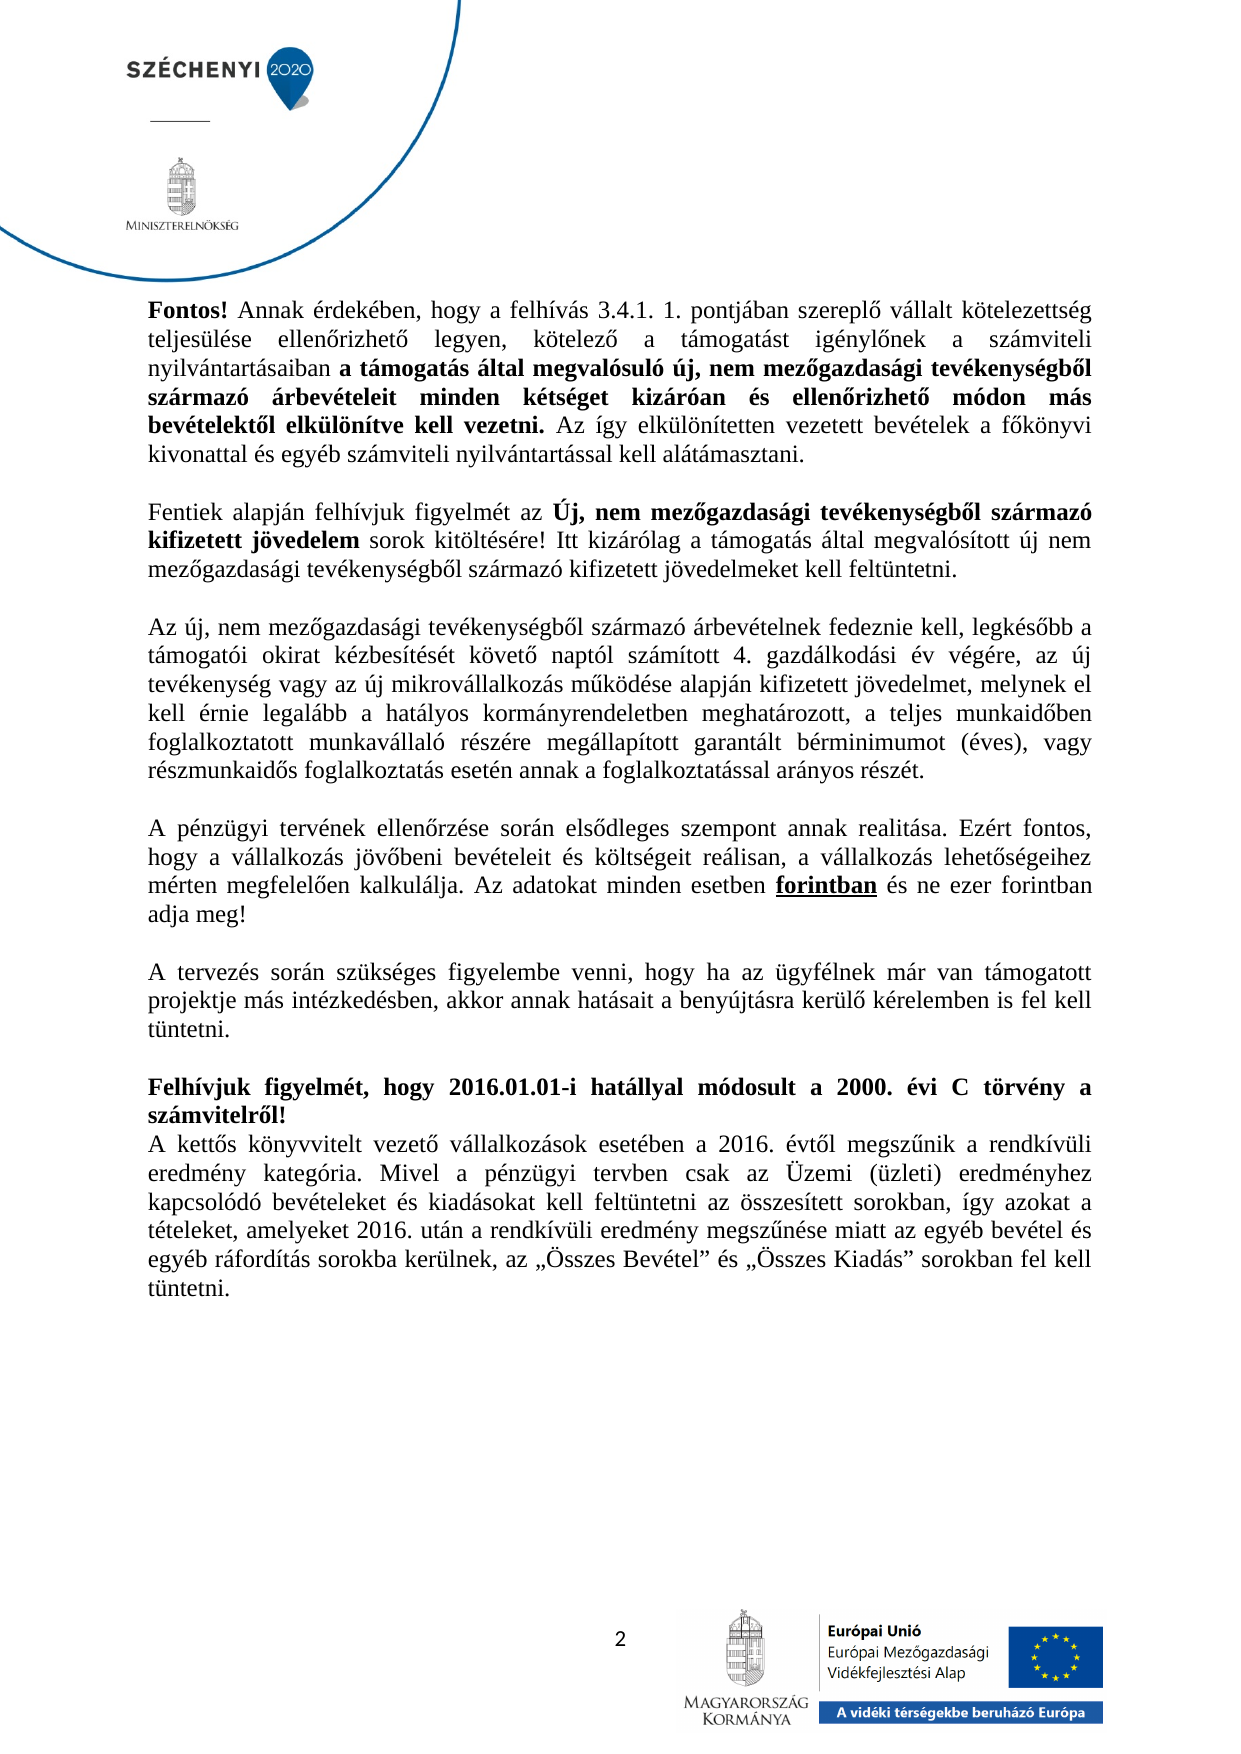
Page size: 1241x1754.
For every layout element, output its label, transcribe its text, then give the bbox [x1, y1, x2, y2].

text Az új, nem mezőgazdasági tevékenységből származó árbevételnek fedeznie kell, legkésőbb a támogatói okirat kézbesítését követő naptól számított 4. gazdálkodási év végére, az új tevékenység vagy az új mikrovállalkozás működése alapján kifizetett jövedelmet, melynek el kell érnie legalább a hatályos kormányrendeletben meghatározott, a teljes munkaidőben foglalkoztatott munkavállaló részére megállapított garantált bérminimumot (éves), vagy részmunkaidős foglalkoztatás esetén annak a foglalkoztatással arányos részét. [148, 612, 1093, 784]
text Felhívjuk figyelmét, hogy 2016.01.01-i hatállyal módosult a 2000. évi C törvény a számvitelről! [148, 1072, 1093, 1129]
text Fentiek alapján felhívjuk figyelmét az Új, nem mezőgazdasági tevékenységből származó kifizetett jövedelem sorok kitöltésére! Itt kizárólag a támogatás által megvalósított új nem mezőgazdasági tevékenységből származó kifizetett jövedelmeket kell feltüntetni. [148, 497, 1093, 583]
text Fontos! Annak érdekében, hogy a felhívás 3.4.1. 1. pontjában szereplő vállalt kötelezettség teljesülése ellenőrizhető legyen, kötelező a támogatást igénylőnek a számviteli nyilvántartásaiban a támogatás által megvalósuló új, nem mezőgazdasági tevékenységből származó árbevételeit minden kétséget kizáróan és ellenőrizhető módon más bevételektől elkülönítve kell vezetni. Az így elkülönítetten vezetett bevételek a főkönyvi kivonattal és egyéb számviteli nyilvántartással kell alátámasztani. [148, 295, 1093, 468]
text A tervezés során szükséges figyelembe venni, hogy ha az ügyfélnek már van támogatott projektje más intézkedésben, akkor annak hatásait a benyújtásra kerülő kérelemben is fel kell tüntetni. [148, 957, 1093, 1043]
text A kettős könyvvitelt vezető vállalkozások esetében a 2016. évtől megszűnik a rendkívüli eredmény kategória. Mivel a pénzügyi tervben csak az Üzemi (üzleti) eredményhez kapcsolódó bevételeket és kiadásokat kell feltüntetni az összesített sorokban, így azokat a tételeket, amelyeket 2016. után a rendkívüli eredmény megszűnése miatt az egyéb bevétel és egyéb ráfordítás sorokba kerülnek, az „Összes Bevétel” és „Összes Kiadás” sorokban fel kell tüntetni. [148, 1129, 1093, 1302]
picture [0, 0, 471, 294]
text A pénzügyi tervének ellenőrzése során elsődleges szempont annak realitása. Ezért fontos, hogy a vállalkozás jövőbeni bevételeit és költségeit reálisan, a vállalkozás lehetőségeihez mérten megfelelően kalkulálja. Az adatokat minden esetben forintban és ne ezer forintban adja meg! [148, 813, 1093, 928]
